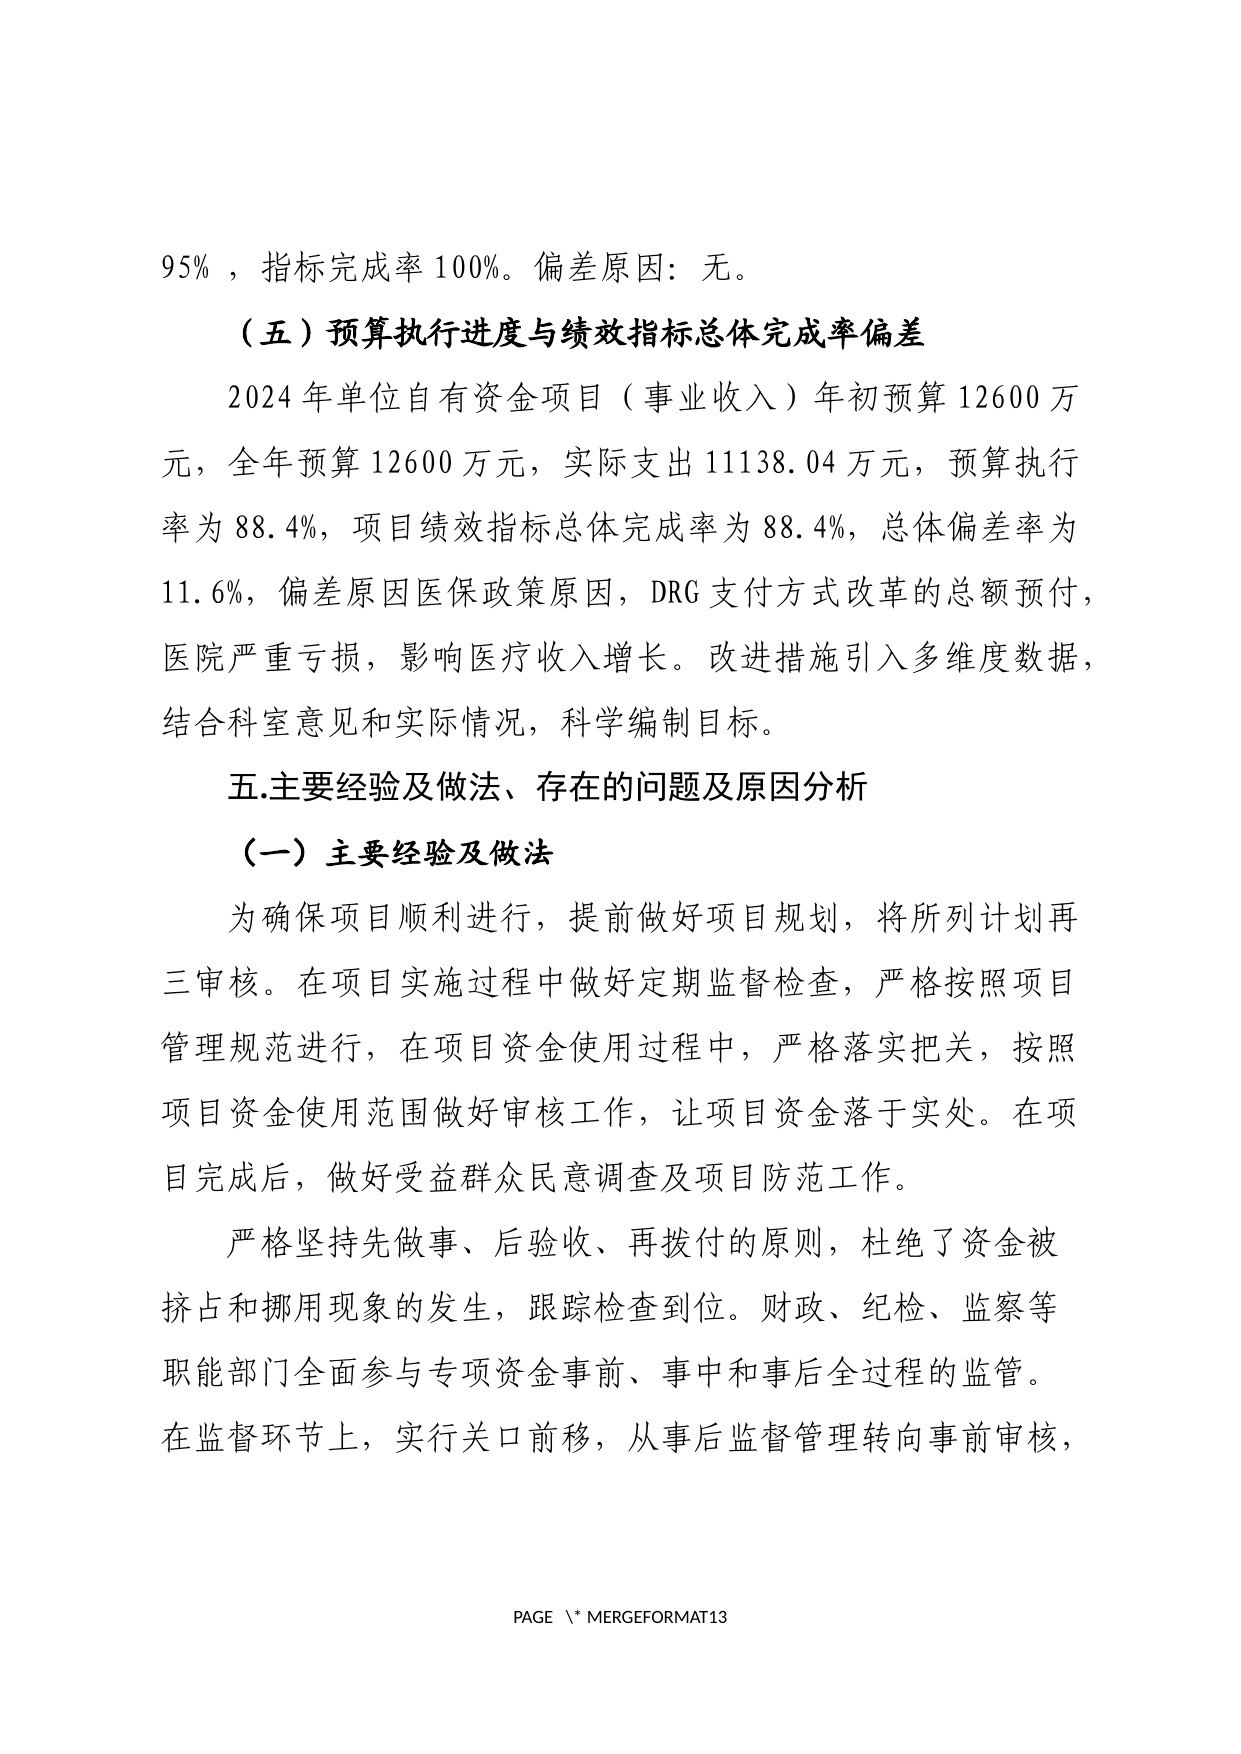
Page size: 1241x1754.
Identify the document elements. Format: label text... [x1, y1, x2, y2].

text 为确保项目顺利进行，提前做好项目规划，将所列计划再三审核。在项目实施过程中做好定期监督检查，严格按照项目管理规范进行，在项目资金使用过程中，严格落实把关，按照项目资金使用范围做好审核工作，让项目资金落于实处。在项目完成后，做好受益群众民意调查及项目防范工作。 [159, 883, 1081, 1208]
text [159, 233, 1081, 298]
text 2024年单位自有资金项目（事业收入）年初预算12600万元，全年预算12600万元，实际支出11138.04万元，预算执行率为88.4%，项目绩效指标总体完成率为88.4%，总体偏差率为11.6%，偏差原因医保政策原因，DRG支付方式改革的总额预付，医院严重亏损，影响医疗收入增长。改进措施引入多维度数据，结合科室意见和实际情况，科学编制目标。 [159, 363, 1081, 753]
text 五.主要经验及做法、存在的问题及原因分析 [159, 753, 1081, 818]
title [159, 1208, 1081, 1468]
text （五）预算执行进度与绩效指标总体完成率偏差 [159, 298, 1081, 363]
text （一）主要经验及做法 [159, 818, 1081, 883]
